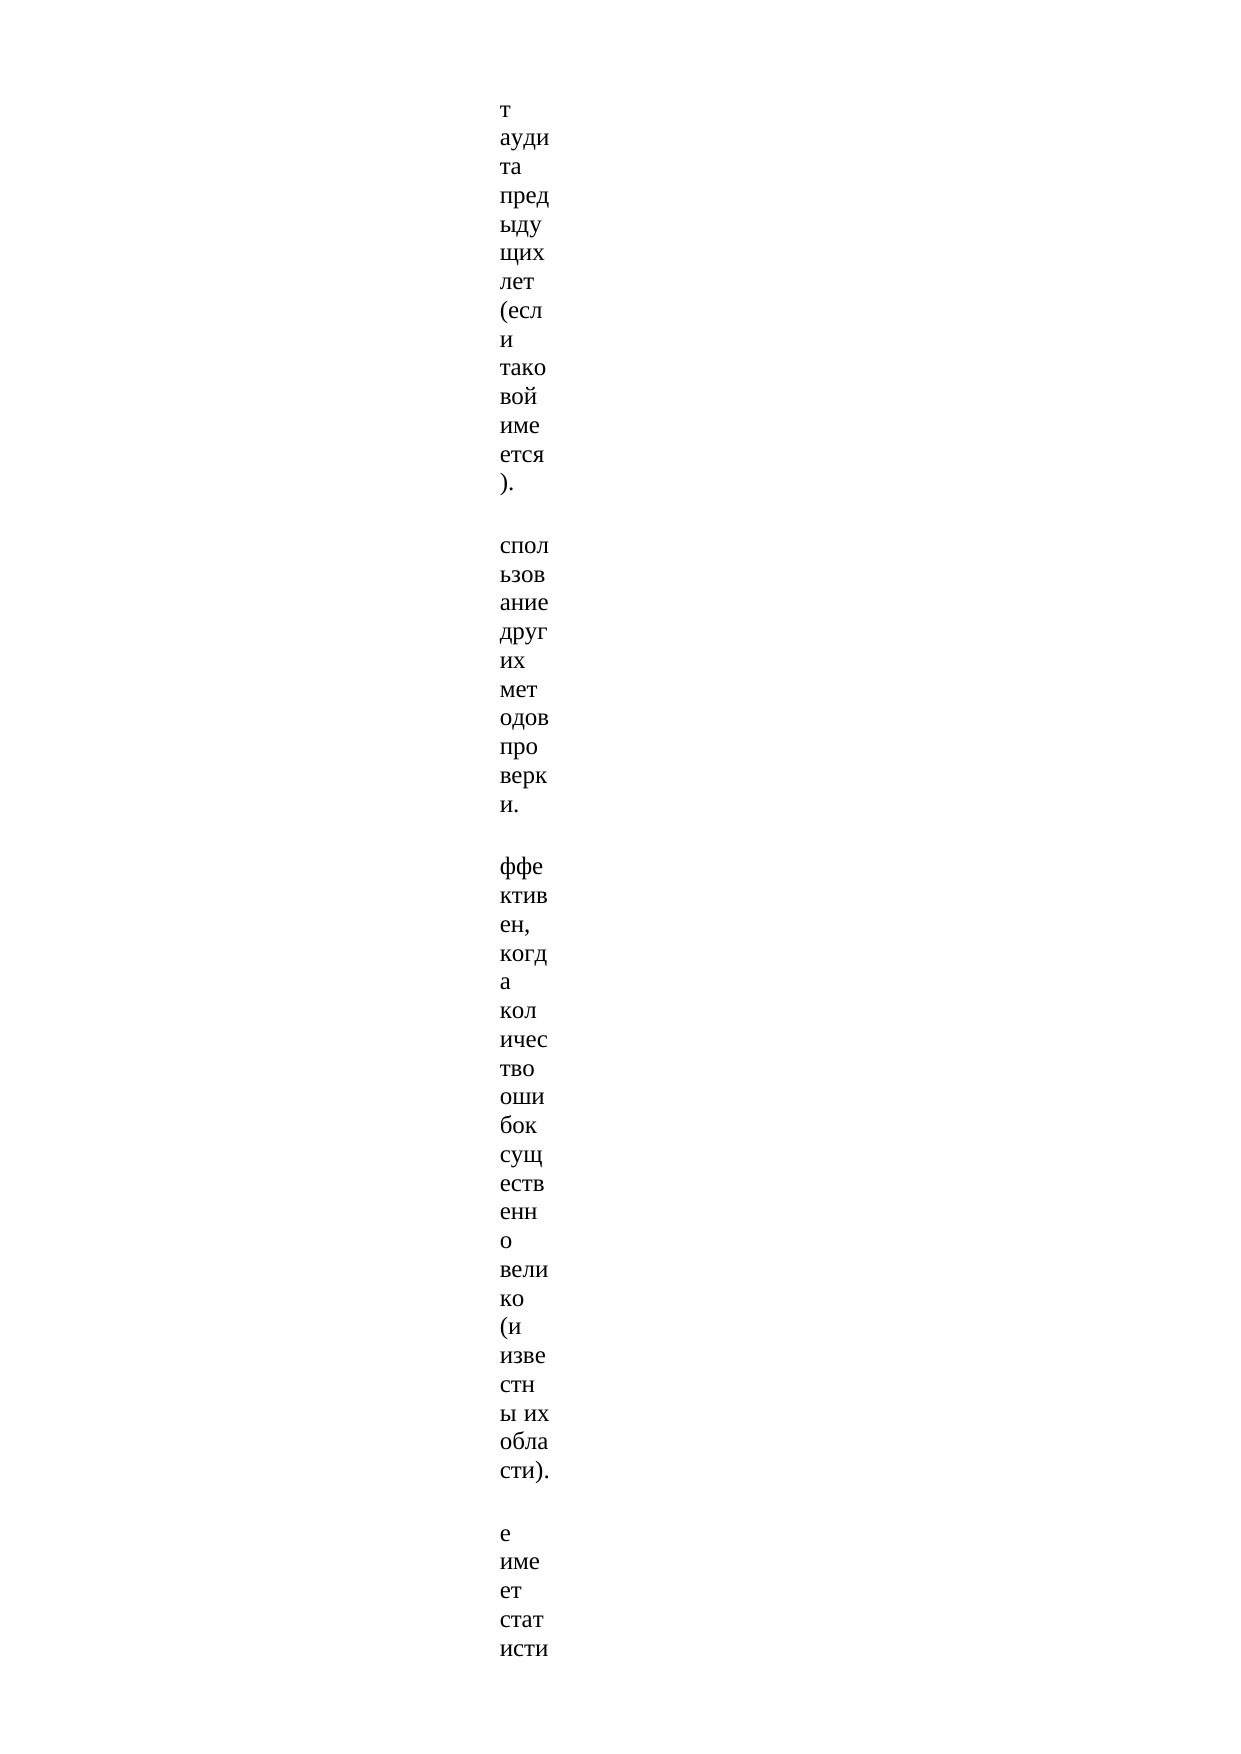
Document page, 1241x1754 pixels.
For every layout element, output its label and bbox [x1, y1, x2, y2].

table_cell [500, 89, 549, 1661]
